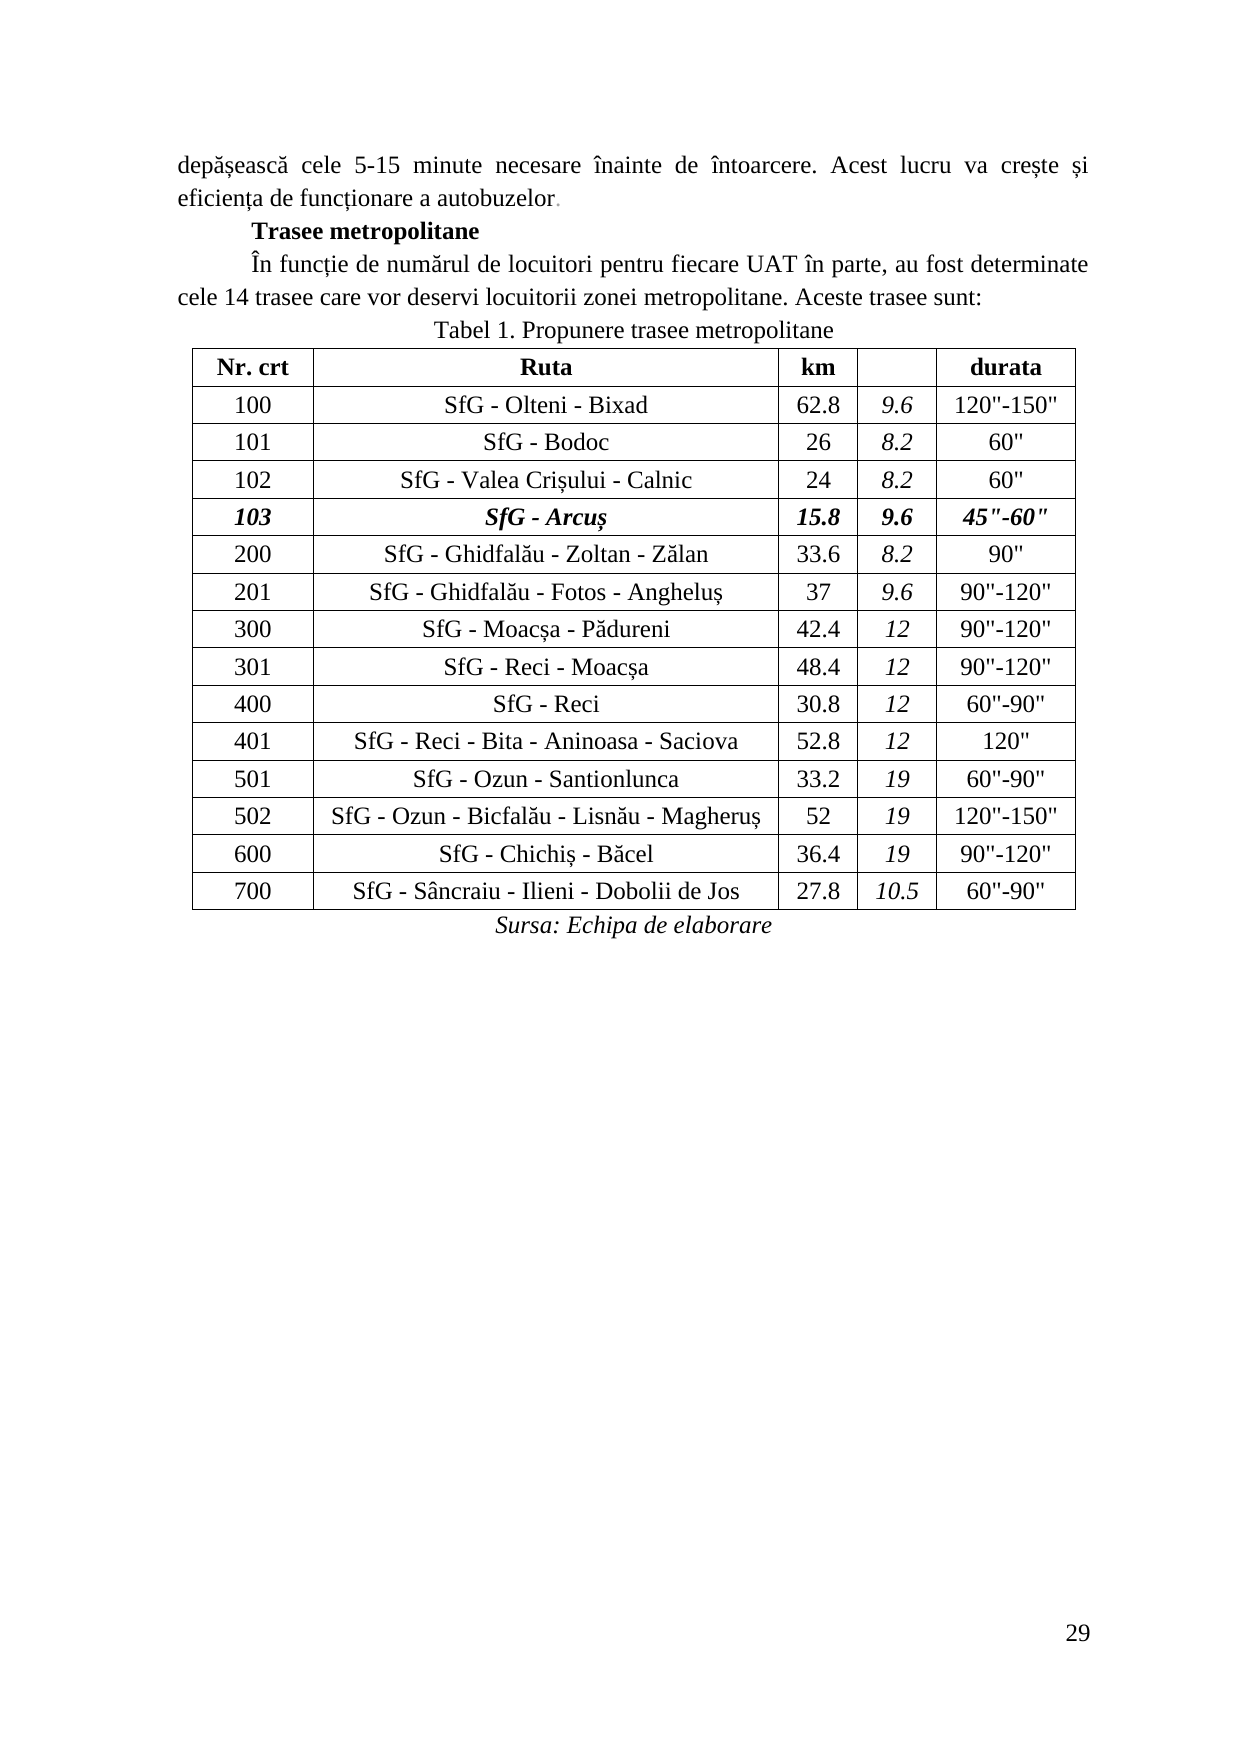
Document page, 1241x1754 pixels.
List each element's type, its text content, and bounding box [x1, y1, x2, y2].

table_cell 62.8 [779, 387, 857, 423]
table_cell 300 [193, 611, 313, 647]
table_cell 120" [937, 723, 1075, 759]
table_cell 400 [193, 686, 313, 722]
table_cell SfG - Ghidfalău - Fotos - Angheluș [314, 574, 778, 610]
table_cell 48.4 [779, 648, 857, 685]
table_cell SfG - Moacșa - Pădureni [314, 611, 778, 647]
table_cell 19 [858, 761, 936, 797]
table_cell 401 [193, 723, 313, 759]
table_header km [779, 349, 857, 386]
table_cell 30.8 [779, 686, 857, 722]
table_cell 120"-150" [937, 798, 1075, 834]
table_header Ruta [314, 349, 778, 386]
table_cell 27.8 [779, 873, 857, 909]
table_cell 120"-150" [937, 387, 1075, 423]
table_cell SfG - Ozun - Bicfalău - Lisnău - Magheruș [314, 798, 778, 834]
table_cell 60"-90" [937, 686, 1075, 722]
table_cell 9.6 [858, 574, 936, 610]
table_cell SfG - Reci - Moacșa [314, 648, 778, 685]
table_cell 201 [193, 574, 313, 610]
table_cell 100 [193, 387, 313, 423]
table_cell SfG - Olteni - Bixad [314, 387, 778, 423]
table_cell 12 [858, 611, 936, 647]
table_cell SfG - Arcuș [314, 499, 778, 535]
table_cell SfG - Valea Crișului - Calnic [314, 461, 778, 498]
table_cell 8.2 [858, 536, 936, 572]
table_cell 9.6 [858, 499, 936, 535]
table_cell 700 [193, 873, 313, 909]
table_cell 60" [937, 424, 1075, 460]
table_cell 102 [193, 461, 313, 498]
table_cell 45"-60" [937, 499, 1075, 535]
table_cell SfG - Sâncraiu - Ilieni - Dobolii de Jos [314, 873, 778, 909]
table_cell SfG - Bodoc [314, 424, 778, 460]
table_cell 502 [193, 798, 313, 834]
table_cell 90"-120" [937, 574, 1075, 610]
table_cell 12 [858, 723, 936, 759]
table_cell 60"-90" [937, 761, 1075, 797]
table_cell 37 [779, 574, 857, 610]
table_cell 33.2 [779, 761, 857, 797]
table_cell 301 [193, 648, 313, 685]
table_cell 90" [937, 536, 1075, 572]
table_cell 42.4 [779, 611, 857, 647]
table_cell 60" [937, 461, 1075, 498]
table_cell SfG - Reci [314, 686, 778, 722]
table_cell 12 [858, 686, 936, 722]
table_cell Sursa: Echipa de elaborare [192, 910, 1075, 976]
table_cell 24 [779, 461, 857, 498]
table_cell 15.8 [779, 499, 857, 535]
table_cell 60"-90" [937, 873, 1075, 909]
table_cell 19 [858, 798, 936, 834]
text În funcție de numărul de locuitori pentru fiecare UAT în parte, au fost determinate cele 14 trasee care vor deservi locuitorii zonei metropolitane. Aceste trasee sunt: [177, 249, 1090, 311]
table_cell 8.2 [858, 424, 936, 460]
table_cell 26 [779, 424, 857, 460]
table_cell 8.2 [858, 461, 936, 498]
table_cell SfG - Reci - Bita - Aninoasa - Saciova [314, 723, 778, 759]
table_cell 600 [193, 835, 313, 872]
table_cell 52.8 [779, 723, 857, 759]
table_cell 9.6 [858, 387, 936, 423]
table_cell 501 [193, 761, 313, 797]
table_cell SfG - Ghidfalău - Zoltan - Zălan [314, 536, 778, 572]
table_cell 101 [193, 424, 313, 460]
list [177, 150, 1090, 212]
table_cell 90"-120" [937, 611, 1075, 647]
table_cell SfG - Chichiș - Băcel [314, 835, 778, 872]
table_cell 90"-120" [937, 648, 1075, 685]
table_cell 103 [193, 499, 313, 535]
table_cell SfG - Ozun - Santionlunca [314, 761, 778, 797]
table_cell 10.5 [858, 873, 936, 909]
table_header durata [937, 349, 1075, 386]
table_cell 52 [779, 798, 857, 834]
table_cell 90"-120" [937, 835, 1075, 872]
text Trasee metropolitane [177, 216, 1090, 245]
table_header [858, 349, 936, 386]
table_cell 12 [858, 648, 936, 685]
table_header Nr. crt [193, 349, 313, 386]
table_cell 19 [858, 835, 936, 872]
table_cell 36.4 [779, 835, 857, 872]
table_cell 200 [193, 536, 313, 572]
table_cell 33.6 [779, 536, 857, 572]
